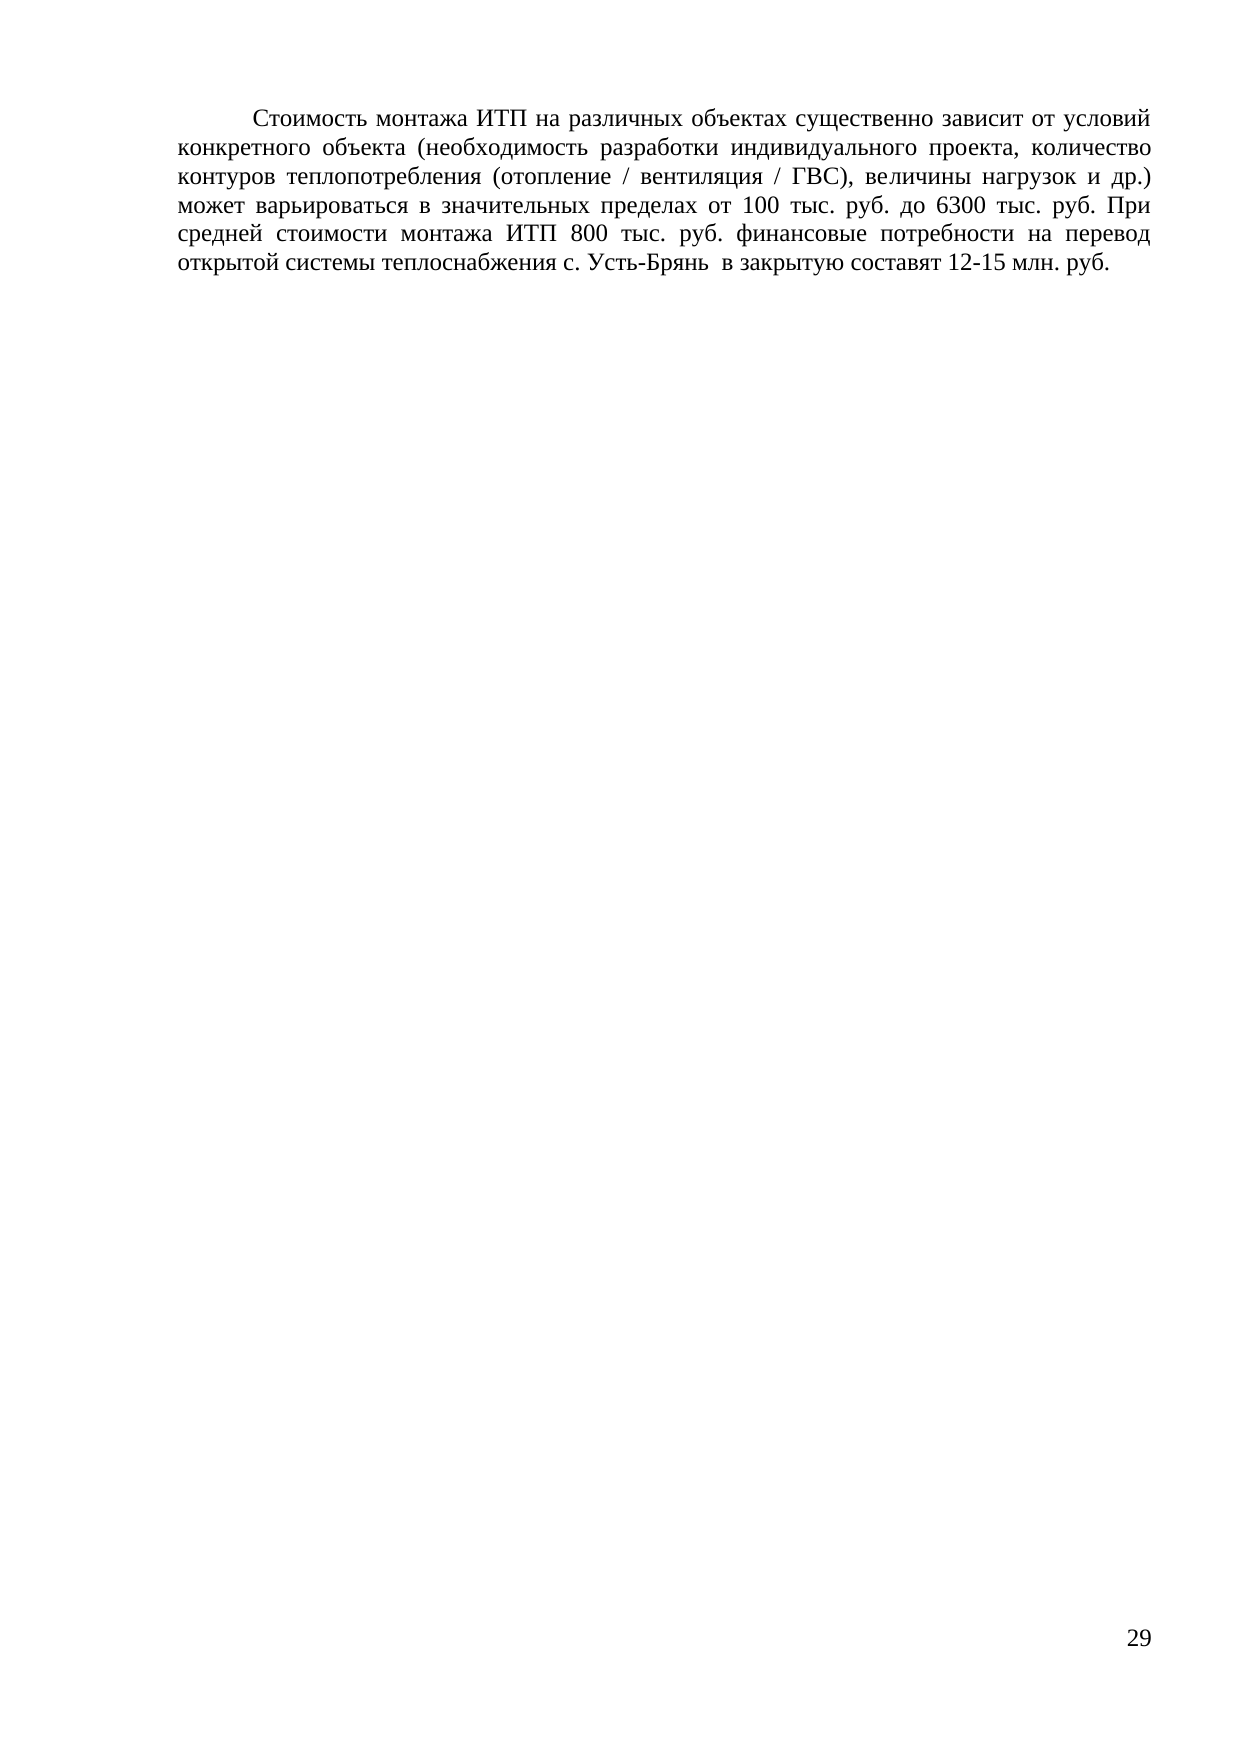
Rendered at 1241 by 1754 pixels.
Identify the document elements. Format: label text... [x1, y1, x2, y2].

text Стоимость монтажа ИТП на различных объектах существенно зависит от условий конкретного объекта (необходимость разработки индивидуального проекта, количество контуров теплопотребления (отопление / вентиляция / ГВС), величины нагрузок и др.) может варьироваться в значительных пределах от 100 тыс. руб. до 6300 тыс. руб. При средней стоимости монтажа ИТП 800 тыс. руб. финансовые потребности на перевод открытой системы теплоснабжения с. Усть-Брянь в закрытую составят 12-15 млн. руб. [177, 103, 1152, 276]
